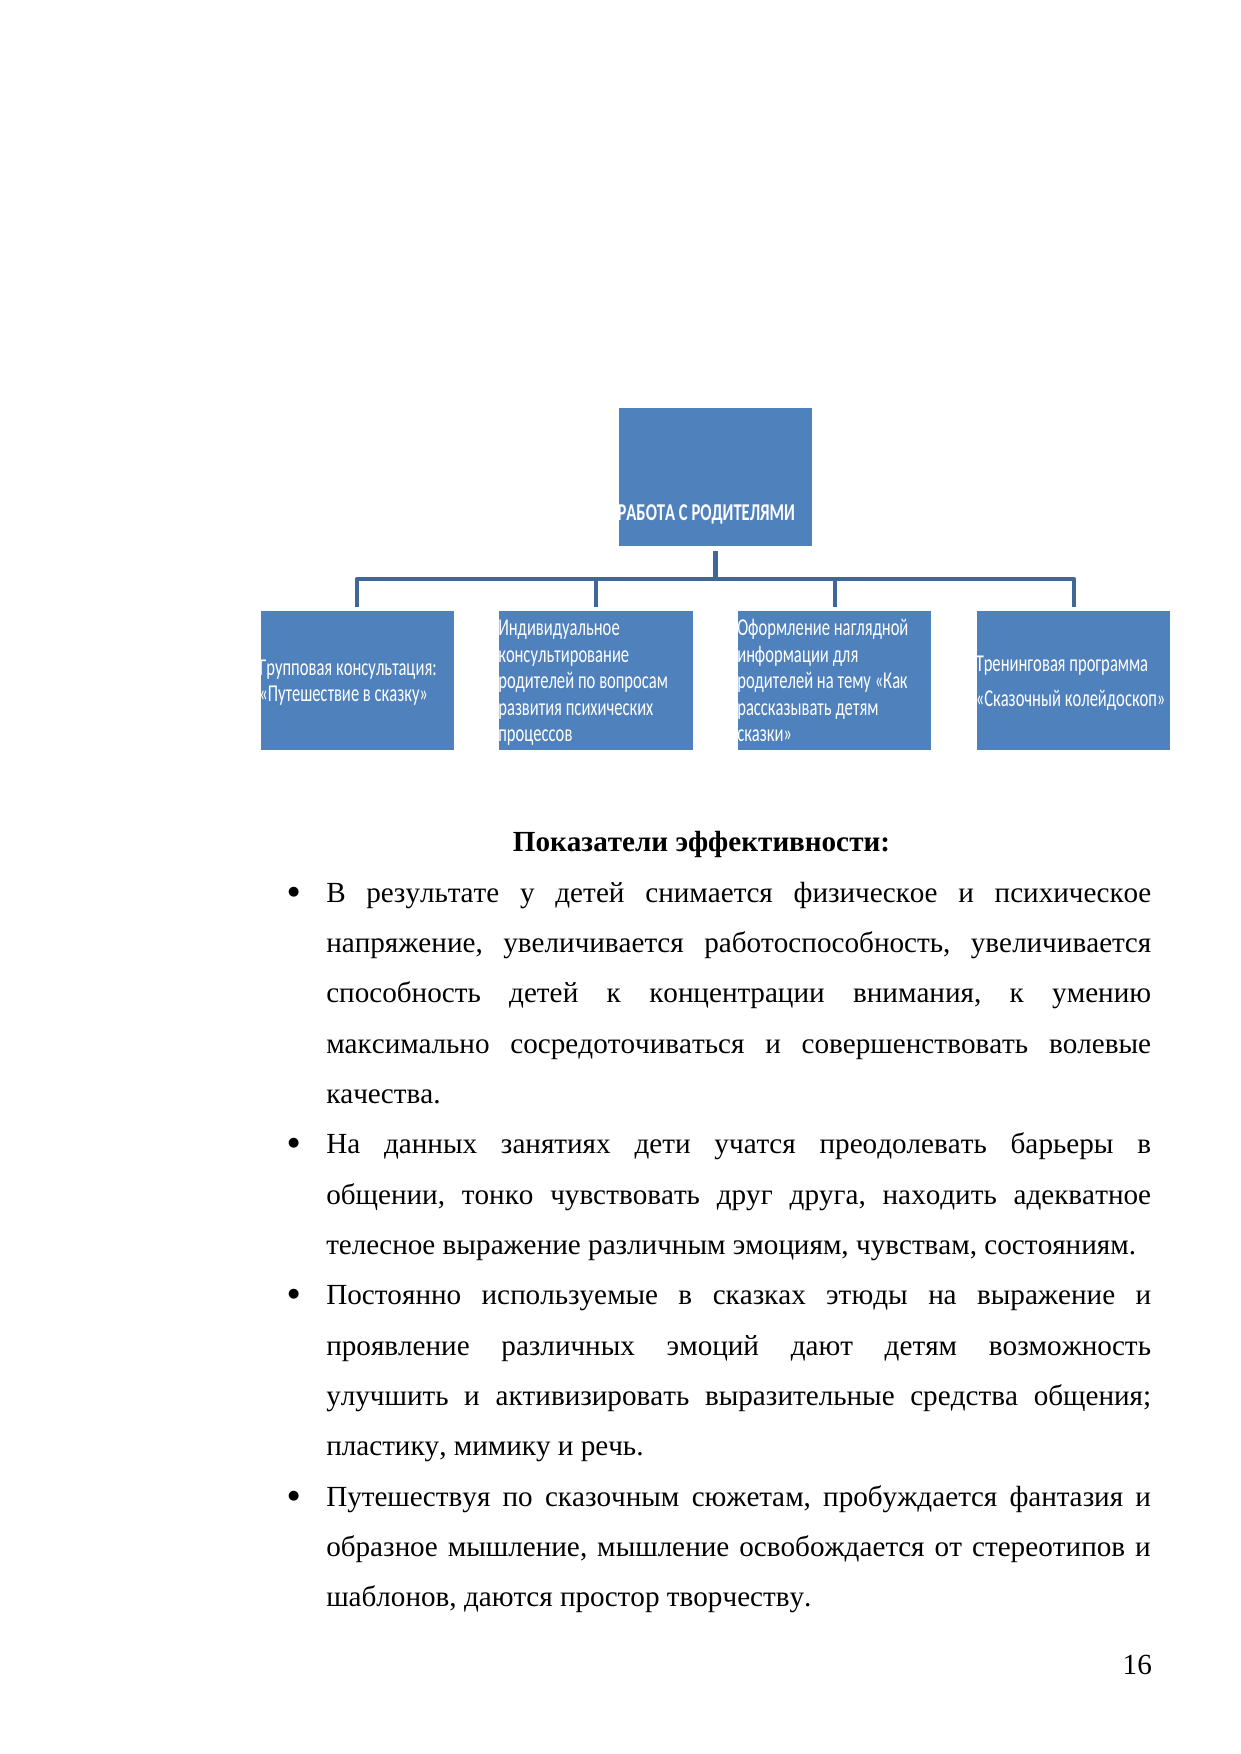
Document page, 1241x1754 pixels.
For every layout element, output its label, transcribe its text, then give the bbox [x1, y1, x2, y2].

list На данных занятиях дети учатся преодолевать барьеры в общении, тонко чувствовать друг друга, находить адекватное телесное выражение различным эмоциям, чувствам, состояниям. [288, 1126, 1152, 1261]
list Постоянно используемые в сказках этюды на выражение и проявление различных эмоций дают детям возможность улучшить и активизировать выразительные средства общения; пластику, мимику и речь. [288, 1277, 1152, 1462]
list Путешествуя по сказочным сюжетам, пробуждается фантазия и образное мышление, мышление освобождается от стереотипов и шаблонов, даются простор творчеству. [288, 1479, 1152, 1613]
text Показатели эффективности: [177, 824, 1152, 858]
list В результате у детей снимается физическое и психическое напряжение, увеличивается работоспособность, увеличивается способность детей к концентрации внимания, к умению максимально сосредоточиваться и совершенствовать волевые качества. [288, 875, 1152, 1110]
